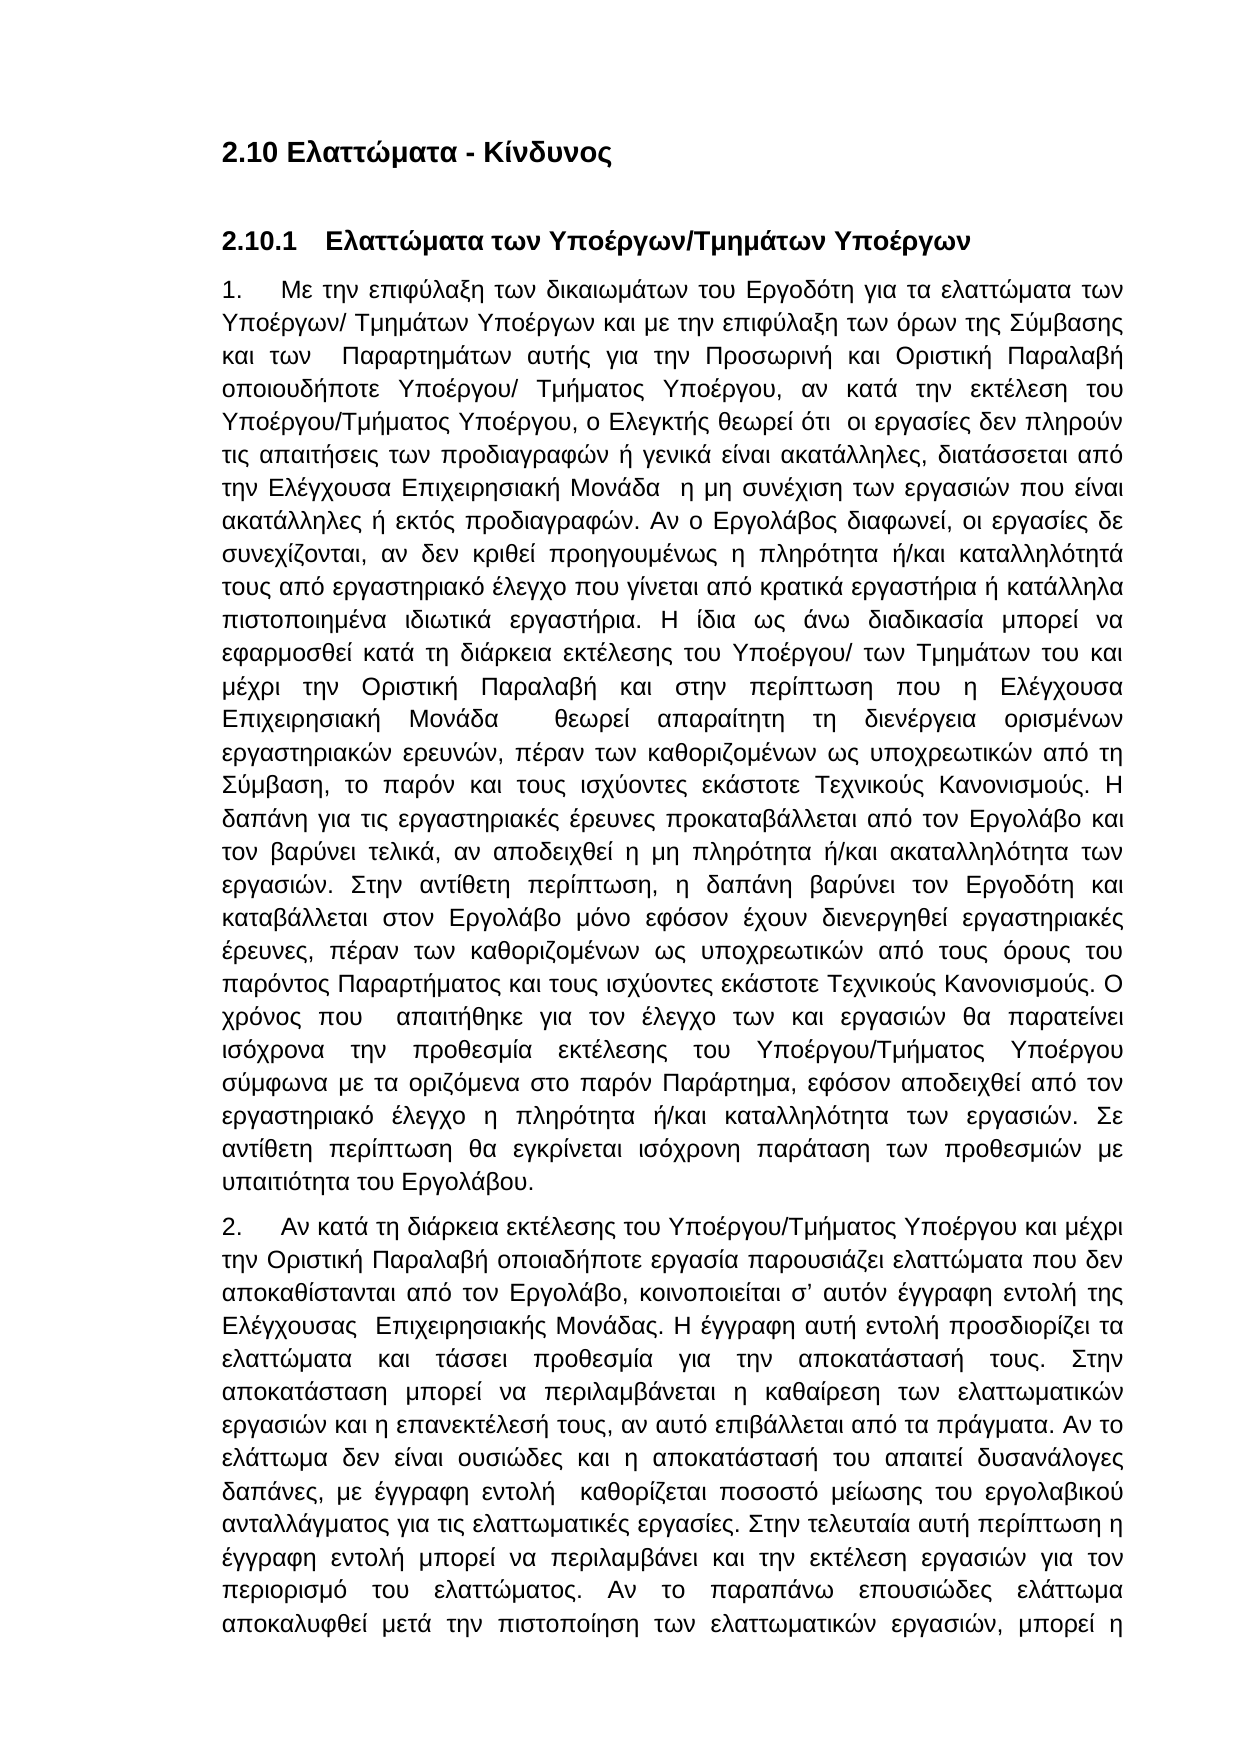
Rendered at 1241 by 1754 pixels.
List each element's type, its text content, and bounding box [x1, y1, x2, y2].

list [222, 1212, 1124, 1637]
list Με την επιφύλαξη των δικαιωμάτων του Εργοδότη για τα ελαττώματα των Υποέργων/ Τμημάτων Υποέργων και με την επιφύλαξη των όρων της Σύμβασης και των Παραρτημάτων αυτής για την Προσωρινή και Οριστική Παραλαβή οποιουδήποτε Υποέργου/ Τμήματος Υποέργου, αν κατά την εκτέλεση του Υποέργου/Τμήματος Υποέργου, ο Ελεγκτής θεωρεί ότι οι εργασίες δεν πληρούν τις απαιτήσεις των προδιαγραφών ή γενικά είναι ακατάλληλες, διατάσσεται από την Ελέγχουσα Επιχειρησιακή Μονάδα η μη συνέχιση των εργασιών που είναι ακατάλληλες ή εκτός προδιαγραφών. Αν ο Εργολάβος διαφωνεί, οι εργασίες δε συνεχίζονται, αν δεν κριθεί προηγουμένως η πληρότητα ή/και καταλληλότητά τους από εργαστηριακό έλεγχο που γίνεται από κρατικά εργαστήρια ή κατάλληλα πιστοποιημένα ιδιωτικά εργαστήρια. Η ίδια ως άνω διαδικασία μπορεί να εφαρμοσθεί κατά τη διάρκεια εκτέλεσης του Υποέργου/ των Τμημάτων του και μέχρι την Οριστική Παραλαβή και στην περίπτωση που η Ελέγχουσα Επιχειρησιακή Μονάδα θεωρεί απαραίτητη τη διενέργεια ορισμένων εργαστηριακών ερευνών, πέραν των καθοριζομένων ως υποχρεωτικών από τη Σύμβαση, το παρόν και τους ισχύοντες εκάστοτε Τεχνικούς Κανονισμούς. Η δαπάνη για τις εργαστηριακές έρευνες προκαταβάλλεται από τον Εργολάβο και τον βαρύνει τελικά, αν αποδειχθεί η μη πληρότητα ή/και ακαταλληλότητα των εργασιών. Στην αντίθετη περίπτωση, η δαπάνη βαρύνει τον Εργοδότη και καταβάλλεται στον Εργολάβο μόνο εφόσον έχουν διενεργηθεί εργαστηριακές έρευνες, πέραν των καθοριζομένων ως υποχρεωτικών από τους όρους του παρόντος Παραρτήματος και τους ισχύοντες εκάστοτε Τεχνικούς Κανονισμούς. Ο χρόνος που απαιτήθηκε για τον έλεγχο των και εργασιών θα παρατείνει ισόχρονα την προθεσμία εκτέλεσης του Υποέργου/Τμήματος Υποέργου σύμφωνα με τα οριζόμενα στο παρόν Παράρτημα, εφόσον αποδειχθεί από τον εργαστηριακό έλεγχο η πληρότητα ή/και καταλληλότητα των εργασιών. Σε αντίθετη περίπτωση θα εγκρίνεται ισόχρονη παράταση των προθεσμιών με υπαιτιότητα του Εργολάβου. [222, 275, 1124, 1196]
list Ελαττώματα των Υποέργων/Τμημάτων Υποέργων [222, 225, 1124, 256]
subtitle 2.10 Ελαττώματα - Κίνδυνος [222, 135, 1124, 168]
